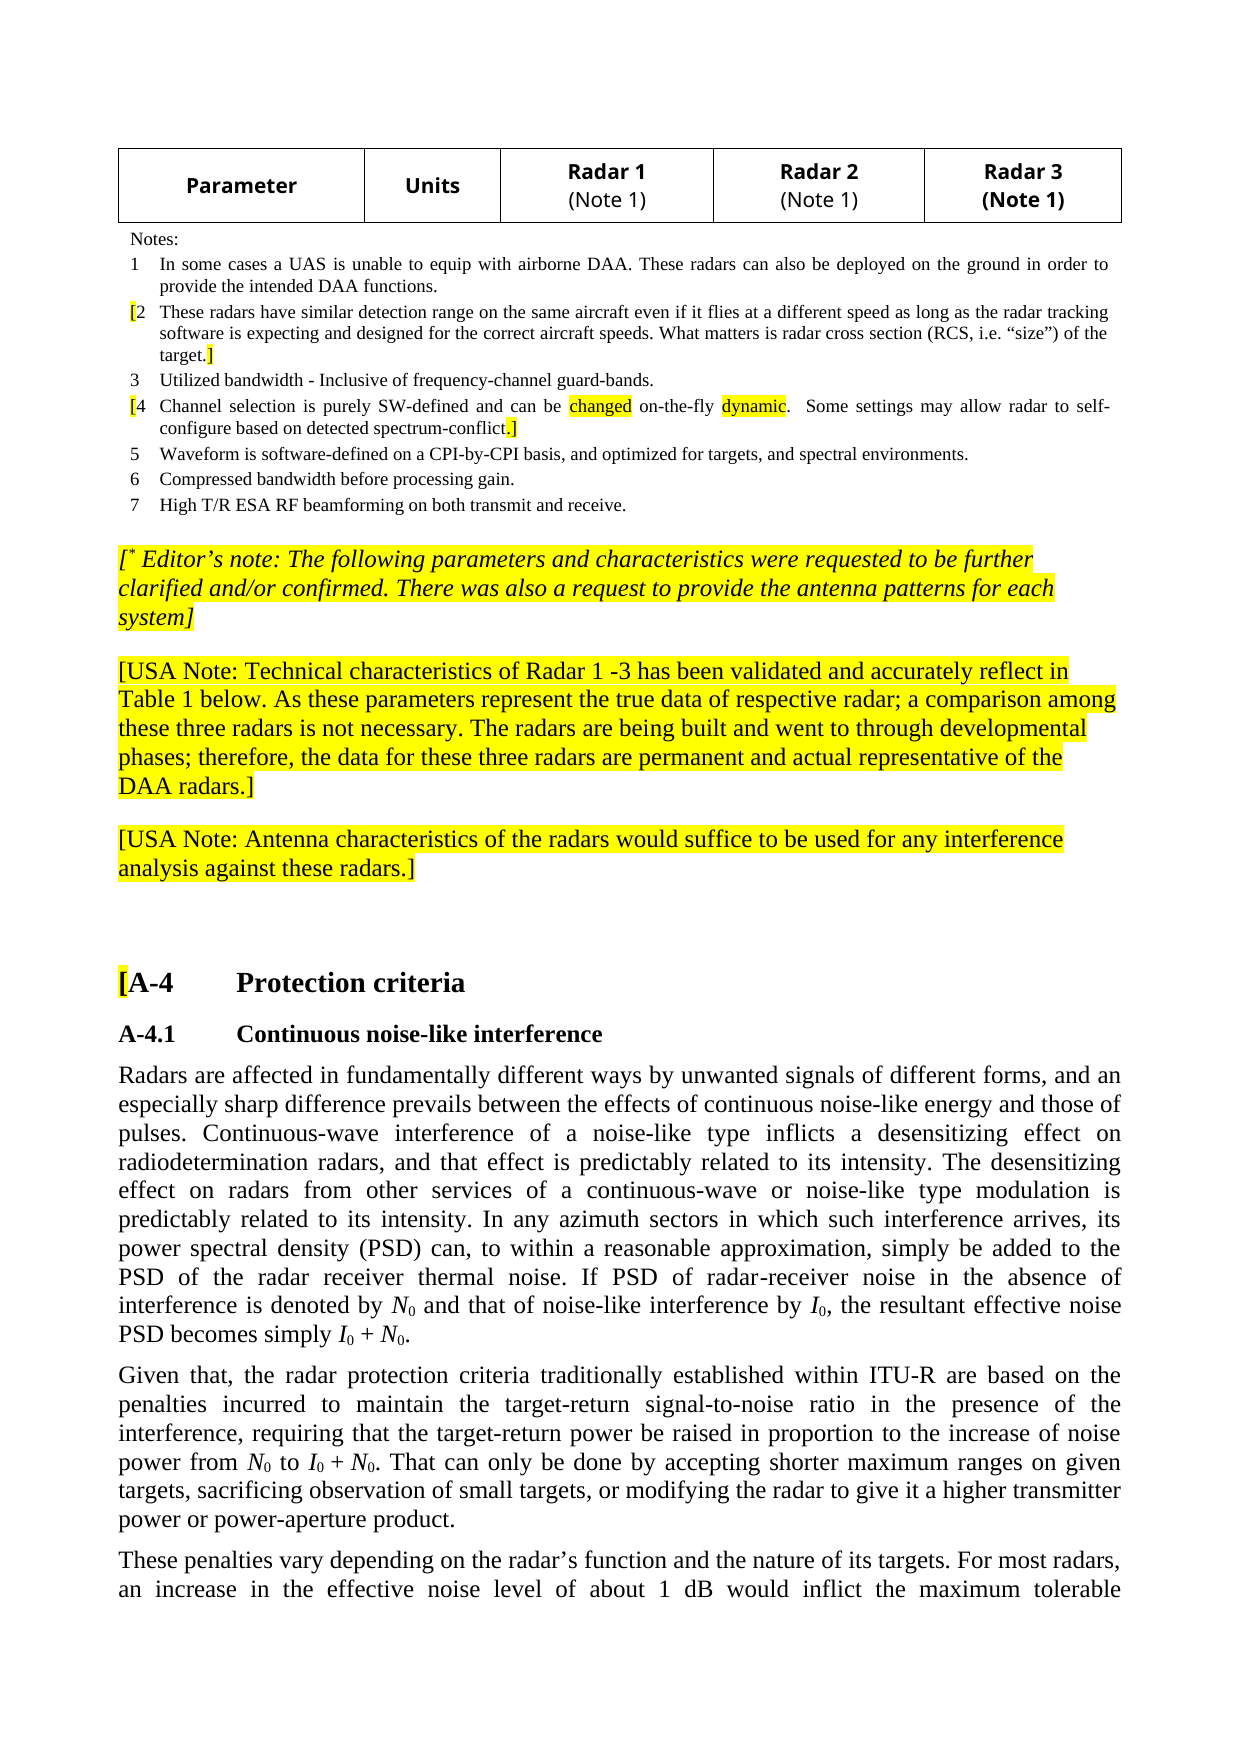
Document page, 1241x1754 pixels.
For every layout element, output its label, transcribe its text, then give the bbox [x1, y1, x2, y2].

subtitle A-4 Protection criteria [128, 965, 1122, 998]
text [118, 1546, 1122, 1603]
table_header Parameter [119, 149, 364, 222]
table_header Radar 1 (Note 1) [501, 149, 713, 222]
subtitle A-4.1 Continuous noise-like interference [118, 1019, 1122, 1048]
table_header Radar 2 (Note 1) [714, 149, 924, 222]
table_header Radar 3 (Note 1) [925, 149, 1121, 222]
text Radars are affected in fundamentally different ways by unwanted signals of different forms, and an especially sharp difference prevails between the effects of continuous noise-like energy and those of pulses. Continuous-wave interference of a noise-like type inflicts a desensitizing effect on radiodetermination radars, and that effect is predictably related to its intensity. The desensitizing effect on radars from other services of a continuous-wave or noise-like type modulation is predictably related to its intensity. In any azimuth sectors in which such interference arrives, its power spectral density (PSD) can, to within a reasonable approximation, simply be added to the PSD of the radar receiver thermal noise. If PSD of radar-receiver noise in the absence of interference is denoted by N0 and that of noise-like interference by I0, the resultant effective noise PSD becomes simply I0 + N0. [118, 1061, 1122, 1348]
text Given that, the radar protection criteria traditionally established within ITU-R are based on the penalties incurred to maintain the target-return signal-to-noise ratio in the presence of the interference, requiring that the target-return power be raised in proportion to the increase of noise power from N0 to I0 + N0. That can only be done by accepting shorter maximum ranges on given targets, sacrificing observation of small targets, or modifying the radar to give it a higher transmitter power or power-aperture product. [118, 1361, 1122, 1533]
table_cell Notes: 1 In some cases a UAS is unable to equip with airborne DAA. These radars can also be deployed on the ground in order to provide the intended DAA functions. 2 These radars have similar detection range on the same aircraft even if it flies at a different speed as long as the radar tracking software is expecting and designed for the correct aircraft speeds. What matters is radar cross section (RCS, i.e. “size”) of the target. 3 Utilized bandwidth - Inclusive of frequency-channel guard-bands. 4 Channel selection is purely SW-defined and can be on-the-fly. Some settings may allow radar to self-configure based on detected spectrum-conflict. 5 Waveform is software-defined on a CPI-by-CPI basis, and optimized for targets, and spectral environments. 6 Compressed bandwidth before processing gain. 7 High T/R ESA RF beamforming on both transmit and receive. [119, 223, 1122, 519]
table_header Units [365, 149, 500, 222]
